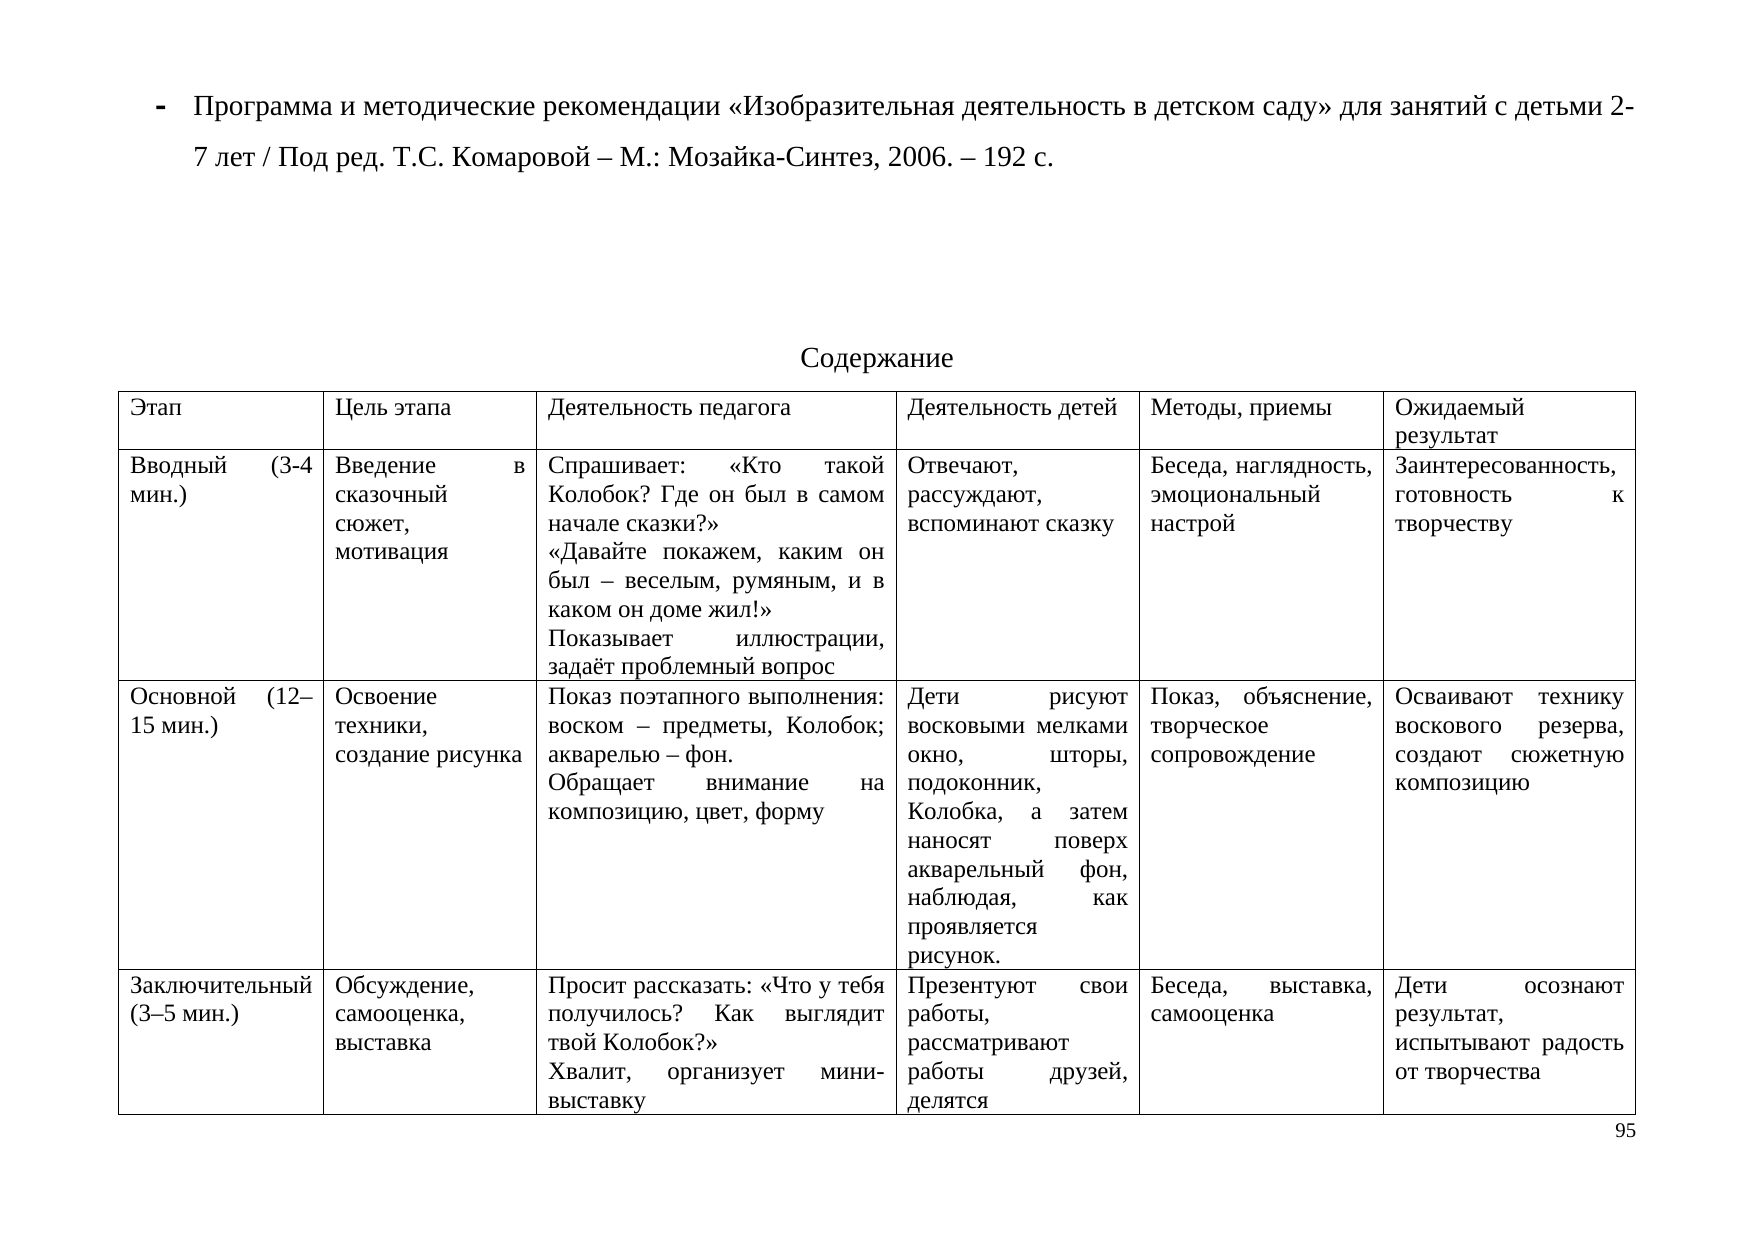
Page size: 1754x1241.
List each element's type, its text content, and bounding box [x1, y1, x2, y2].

table_cell Показ поэтапного выполнения: воском – предметы, Колобок; акварелью – фон. Обращает внимание на композицию, цвет, форму [537, 681, 896, 969]
table_header Деятельность детей [897, 392, 1139, 449]
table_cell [1140, 970, 1383, 1113]
table_header Цель этапа [324, 392, 536, 449]
table_cell Вводный (3-4 мин.) [119, 450, 323, 680]
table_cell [324, 970, 536, 1113]
table_cell Заинтересованность, готовность к творчеству [1384, 450, 1635, 680]
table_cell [119, 970, 323, 1113]
table_cell Спрашивает: «Кто такой Колобок? Где он был в самом начале сказки?» «Давайте покажем, каким он был – веселым, румяным, и в каком он доме жил!» Показывает иллюстрации, задаёт проблемный вопрос [537, 450, 896, 680]
table_header Деятельность педагога [537, 392, 896, 449]
table_cell Введение в сказочный сюжет, мотивация [324, 450, 536, 680]
text Содержание [118, 340, 1636, 374]
table_cell Основной (12–15 мин.) [119, 681, 323, 969]
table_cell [537, 970, 896, 1113]
table_cell Отвечают, рассуждают, вспоминают сказку [897, 450, 1139, 680]
table_cell Осваивают технику воскового резерва, создают сюжетную композицию [1384, 681, 1635, 969]
table_cell Дети рисуют восковыми мелками окно, шторы, подоконник, Колобка, а затем наносят поверх акварельный фон, наблюдая, как проявляется рисунок. [897, 681, 1139, 969]
table_header Методы, приемы [1140, 392, 1383, 449]
table_header Ожидаемый результат [1384, 392, 1635, 449]
table_cell Показ, объяснение, творческое сопровождение [1140, 681, 1383, 969]
table_cell Беседа, наглядность, эмоциональный настрой [1140, 450, 1383, 680]
table_header Этап [119, 392, 323, 449]
list Программа и методические рекомендации «Изобразительная деятельность в детском саду» для занятий с детьми 2-7 лет / Под ред. Т.С. Комаровой – М.: Мозайка-Синтез, 2006. – 192 с. [156, 88, 1636, 172]
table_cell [897, 970, 1139, 1113]
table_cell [1384, 970, 1635, 1113]
table_cell Освоение техники, создание рисунка [324, 681, 536, 969]
